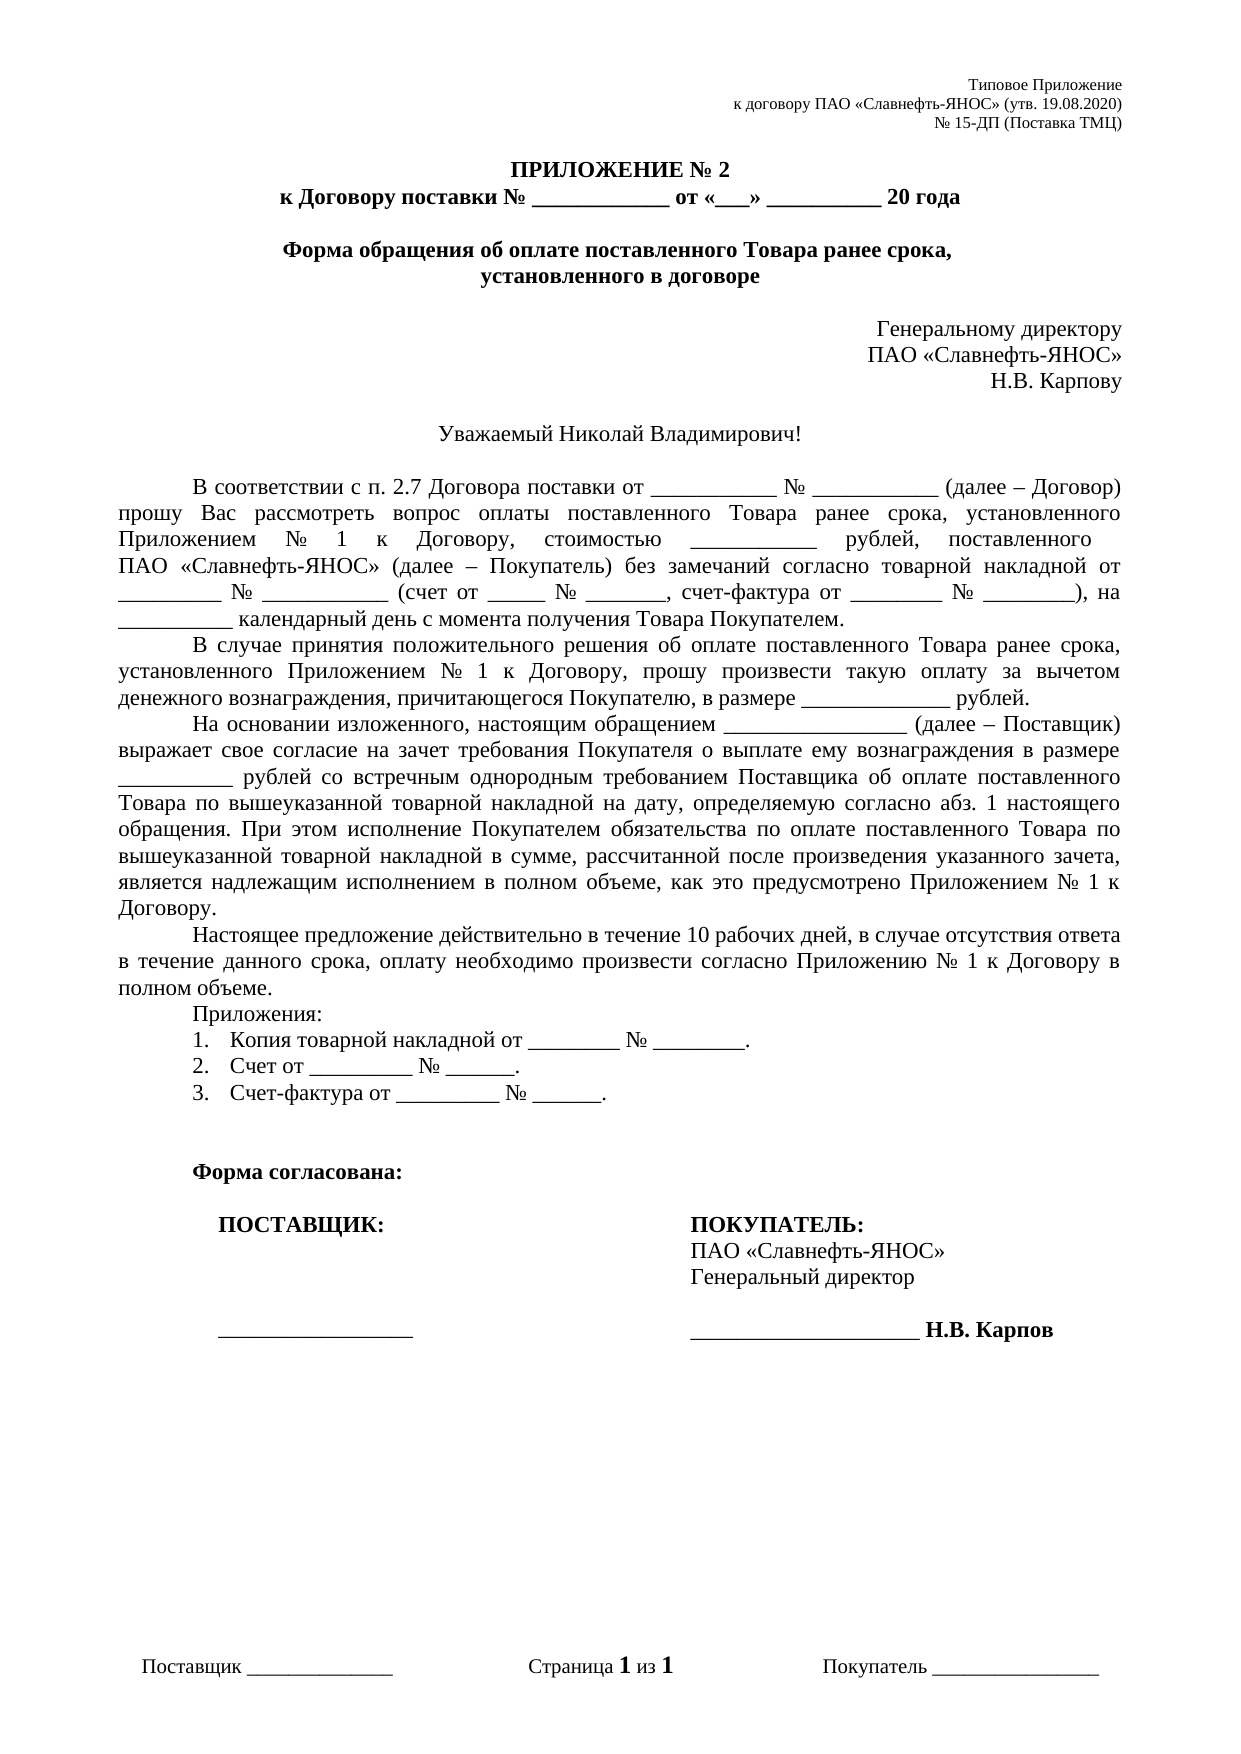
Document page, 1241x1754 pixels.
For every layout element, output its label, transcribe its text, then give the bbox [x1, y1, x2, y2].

text Форма согласована: [192, 1158, 1122, 1184]
text Уважаемый Николай Владимирович! [118, 420, 1122, 446]
text На основании изложенного, настоящим обращением ________________ (далее – Поставщик) выражает свое согласие на зачет требования Покупателя о выплате ему вознаграждения в размере __________ рублей со встречным однородным требованием Поставщика об оплате поставленного Товара по вышеуказанной товарной накладной на дату, определяемую согласно абз. 1 настоящего обращения. При этом исполнение Покупателем обязательства по оплате поставленного Товара по вышеуказанной товарной накладной в сумме, рассчитанной после произведения указанного зачета, является надлежащим исполнением в полном объеме, как это предусмотрено Приложением № 1 к Договору. [118, 710, 1122, 921]
text Настоящее предложение действительно в течение 10 рабочих дней, в случае отсутствия ответа в течение данного срока, оплату необходимо произвести согласно Приложению № 1 к Договору в полном объеме. [118, 921, 1122, 1000]
text к Договору поставки № ____________ от «___» __________ 20 года [118, 183, 1122, 209]
text ПАО «Славнефть-ЯНОС» [118, 341, 1122, 367]
text Генеральному директору [118, 315, 1122, 341]
text ПРИЛОЖЕНИЕ № [118, 157, 1122, 183]
table_header ПОСТАВЩИК: [117, 1211, 679, 1365]
list Счет-фактура от _________ № ______. [192, 1079, 1122, 1105]
text Н.В. Карпову [118, 367, 1122, 394]
text В случае принятия положительного решения об оплате поставленного Товара ранее срока, установленного Приложением № 1 к Договору, прошу произвести такую оплату за вычетом денежного вознаграждения, причитающегося Покупателю, в размере _____________ рублей. [118, 631, 1122, 710]
list Счет от _________ № ______. [192, 1053, 1122, 1079]
text Приложения: [118, 1000, 1122, 1026]
table_header ПОКУПАТЕЛЬ: ПАО «Славнефть-ЯНОС» Генеральный директор ____________________ [679, 1211, 1152, 1365]
text Форма обращения об оплате поставленного Товара ранее срока, установленного в договоре [118, 236, 1122, 288]
list Копия товарной накладной от ________ № ________. [192, 1026, 1122, 1053]
text В соответствии с п. 2.7 Договора поставки от ___________ № ___________ (далее – Договор) прошу Вас рассмотреть вопрос оплаты поставленного Товара ранее срока, установленного Приложением № 1 к Договору, стоимостью ___________ рублей, поставленного ПАО «Славнефть-ЯНОС» (далее – Покупатель) без замечаний согласно товарной накладной от _________ № ___________ (счет от _____ № _______, счет-фактура от ________ № ________), на __________ календарный день с момента получения Товара Покупателем. [118, 473, 1122, 631]
